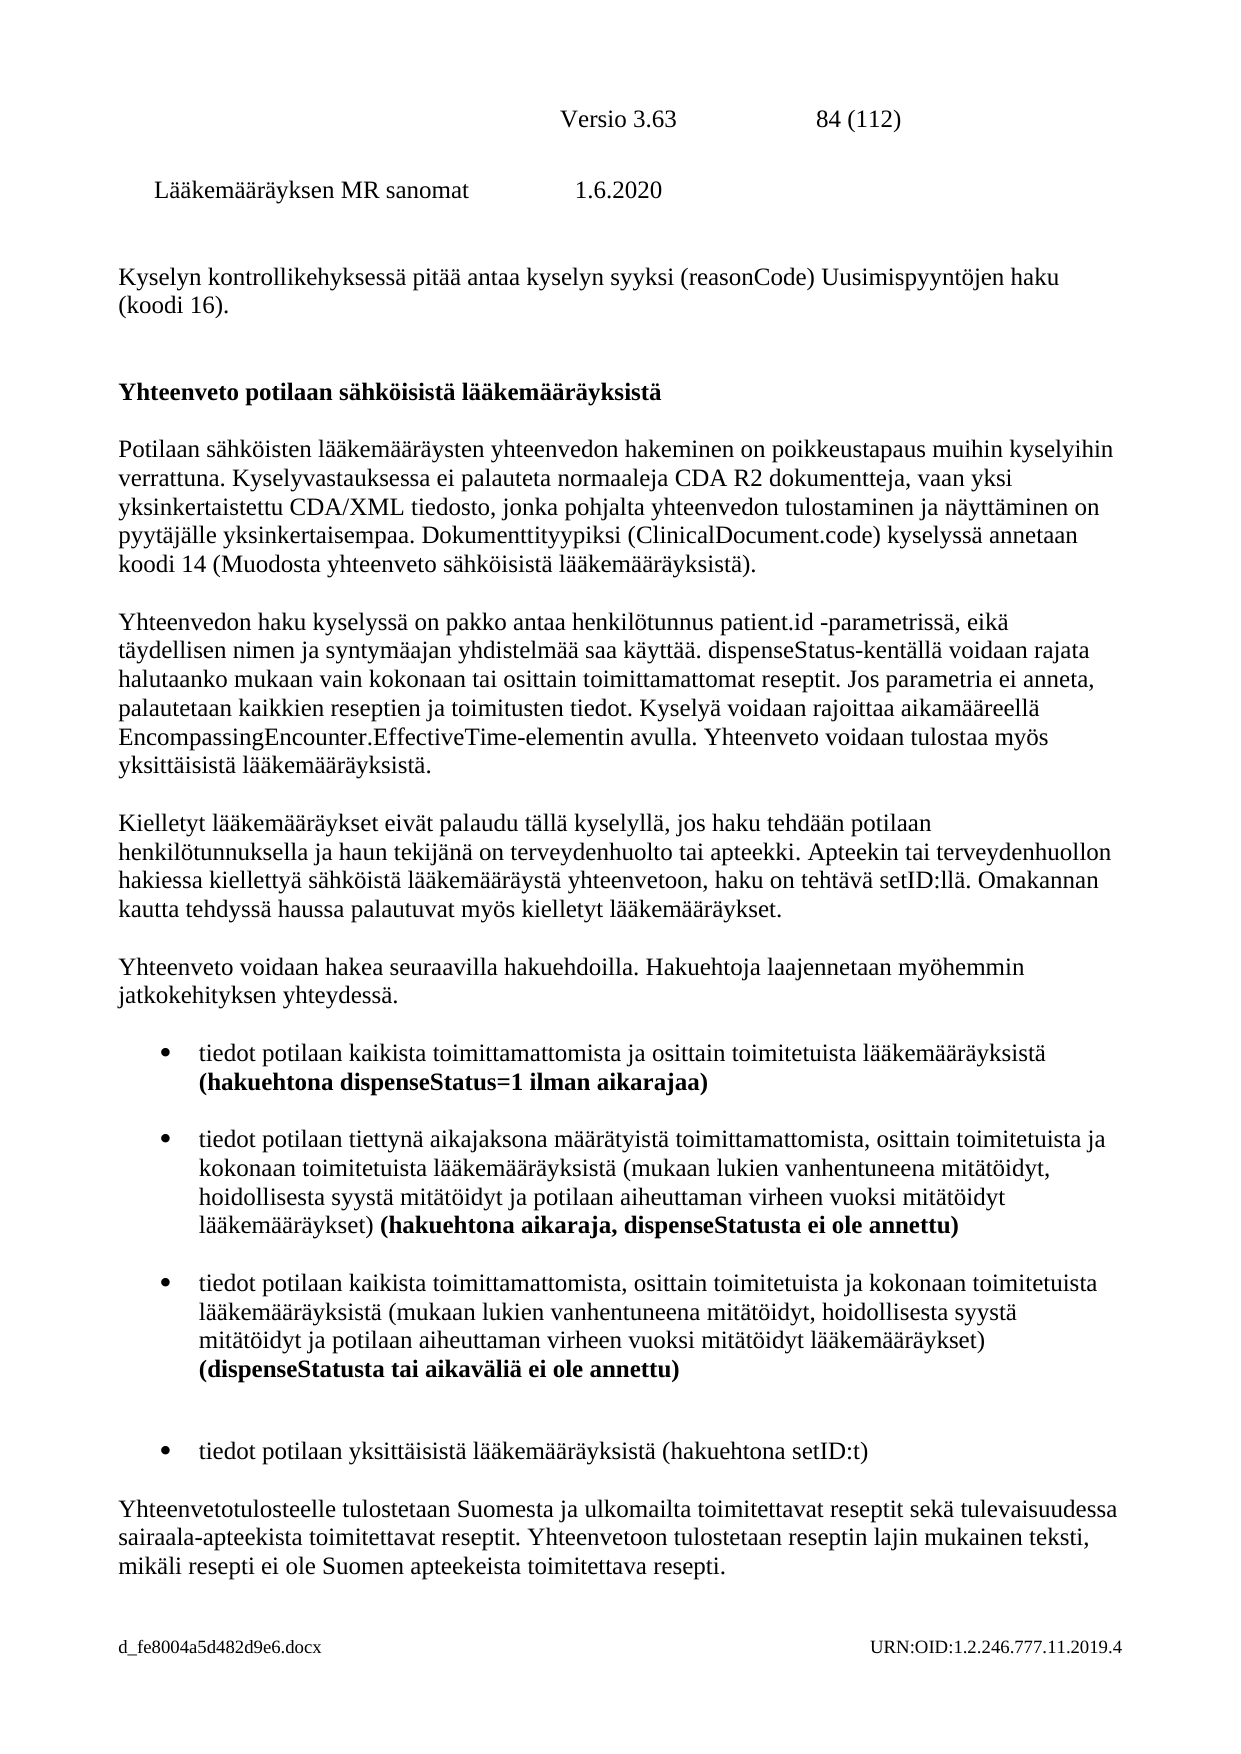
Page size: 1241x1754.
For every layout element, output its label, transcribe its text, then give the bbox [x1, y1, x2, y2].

text Yhteenvedon haku kyselyssä on pakko antaa henkilötunnus patient.id -parametrissä, eikä täydellisen nimen ja syntymäajan yhdistelmää saa käyttää. dispenseStatus-kentällä voidaan rajata halutaanko mukaan vain kokonaan tai osittain toimittamattomat reseptit. Jos parametria ei anneta, palautetaan kaikkien reseptien ja toimitusten tiedot. Kyselyä voidaan rajoittaa aikamääreellä EncompassingEncounter.EffectiveTime-elementin avulla. Yhteenveto voidaan tulostaa myös yksittäisistä lääkemääräyksistä. [118, 607, 1122, 779]
text Yhteenveto voidaan hakea seuraavilla hakuehdoilla. Hakuehtoja laajennetaan myöhemmin jatkokehityksen yhteydessä. [118, 952, 1122, 1009]
text Kyselyn kontrollikehyksessä pitää antaa kyselyn syyksi (reasonCode) Uusimispyyntöjen haku (koodi 16). [118, 262, 1122, 319]
text Potilaan sähköisten lääkemääräysten yhteenvedon hakeminen on poikkeustapaus muihin kyselyihin verrattuna. Kyselyvastauksessa ei palauteta normaaleja CDA R2 dokumentteja, vaan yksi yksinkertaistettu CDA/XML tiedosto, jonka pohjalta yhteenvedon tulostaminen ja näyttäminen on pyytäjälle yksinkertaisempaa. Dokumenttityypiksi (ClinicalDocument.code) kyselyssä annetaan koodi 14 (Muodosta yhteenveto sähköisistä lääkemääräyksistä). [118, 434, 1122, 578]
list tiedot potilaan yksittäisistä lääkemääräyksistä (hakuehtona setID:t) [161, 1436, 1122, 1465]
text Yhteenvetotulosteelle tulostetaan Suomesta ja ulkomailta toimitettavat reseptit sekä tulevaisuudessa sairaala-apteekista toimitettavat reseptit. Yhteenvetoon tulostetaan reseptin lajin mukainen teksti, mikäli resepti ei ole Suomen apteekeista toimitettava resepti. [118, 1494, 1122, 1580]
list tiedot potilaan kaikista toimittamattomista ja osittain toimitetuista lääkemääräyksistä (hakuehtona dispenseStatus=1 ilman aikarajaa) [161, 1038, 1122, 1096]
list tiedot potilaan kaikista toimittamattomista, osittain toimitetuista ja kokonaan toimitetuista lääkemääräyksistä (mukaan lukien vanhentuneena mitätöidyt, hoidollisesta syystä mitätöidyt ja potilaan aiheuttaman virheen vuoksi mitätöidyt lääkemääräykset) (dispenseStatusta tai aikaväliä ei ole annettu) [161, 1268, 1122, 1383]
list tiedot potilaan tiettynä aikajaksona määrätyistä toimittamattomista, osittain toimitetuista ja kokonaan toimitetuista lääkemääräyksistä (mukaan lukien vanhentuneena mitätöidyt, hoidollisesta syystä mitätöidyt ja potilaan aiheuttaman virheen vuoksi mitätöidyt lääkemääräykset) (hakuehtona aikaraja, dispenseStatusta ei ole annettu) [161, 1124, 1122, 1239]
text Yhteenveto potilaan sähköisistä lääkemääräyksistä [118, 377, 1122, 406]
text Kielletyt lääkemääräykset eivät palaudu tällä kyselyllä, jos haku tehdään potilaan henkilötunnuksella ja haun tekijänä on terveydenhuolto tai apteekki. Apteekin tai terveydenhuollon hakiessa kiellettyä sähköistä lääkemääräystä yhteenvetoon, haku on tehtävä setID:llä. Omakannan kautta tehdyssä haussa palautuvat myös kielletyt lääkemääräykset. [118, 808, 1122, 923]
